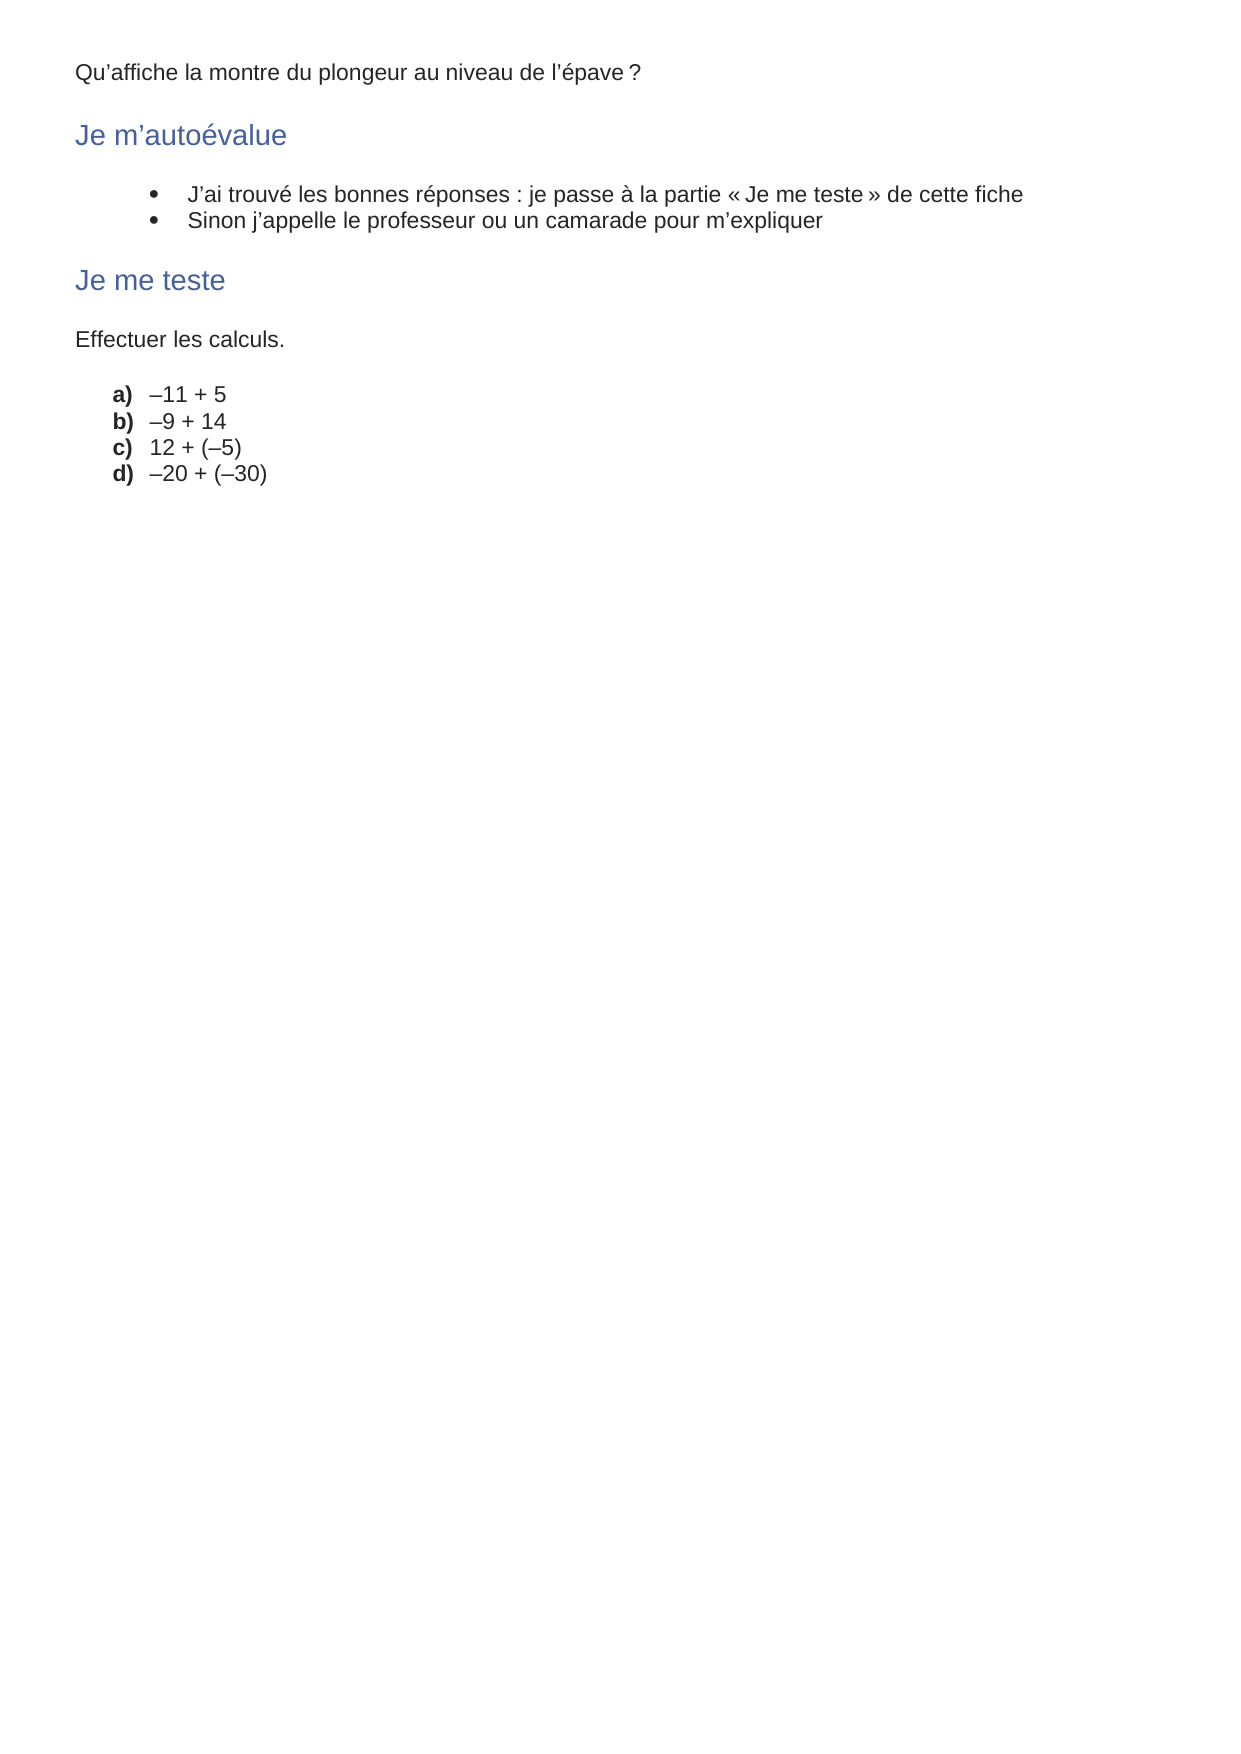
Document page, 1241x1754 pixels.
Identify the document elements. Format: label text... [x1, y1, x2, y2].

list –9 + 14 [112, 408, 1165, 434]
text Qu’affiche la montre du plongeur au niveau de l’épave ? [75, 59, 1165, 85]
list –11 + 5 [112, 381, 1165, 408]
list –20 + (–30) [112, 460, 1165, 487]
text Effectuer les calculs. [75, 326, 1165, 352]
list J’ai trouvé les bonnes réponses : je passe à la partie « Je me teste » de cette fiche [150, 181, 1165, 207]
subtitle Je me teste [75, 263, 1165, 297]
list 12 + (–5) [112, 434, 1165, 460]
subtitle Je m’autoévalue [75, 118, 1165, 152]
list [150, 207, 1165, 234]
